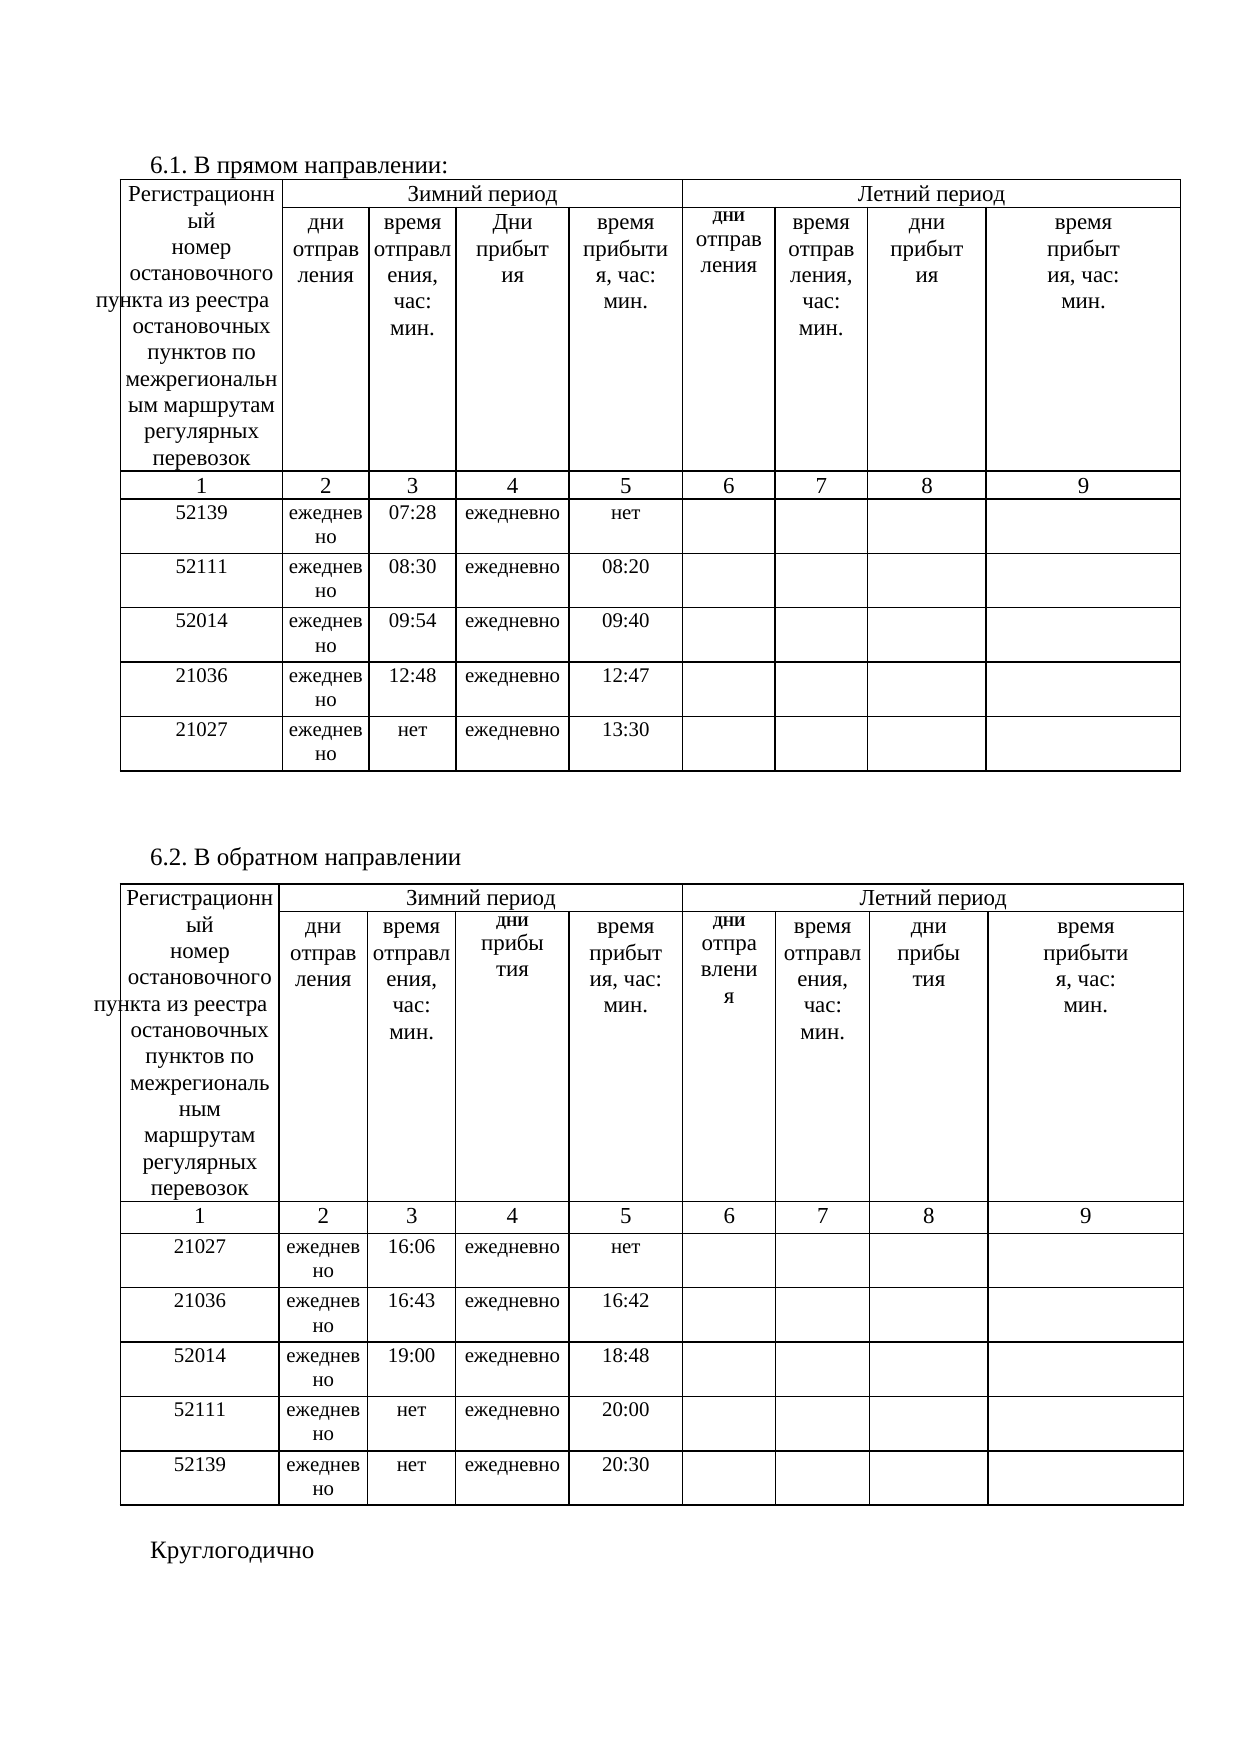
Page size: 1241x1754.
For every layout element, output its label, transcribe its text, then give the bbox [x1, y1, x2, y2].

table_cell 2 [283, 472, 368, 498]
table_cell время прибыти я, час: мин. [989, 912, 1183, 1201]
table_cell ежедневно [283, 554, 368, 607]
table_cell 12:47 [570, 663, 682, 716]
table_cell 52111 [121, 1397, 278, 1450]
table_cell 52139 [121, 500, 282, 552]
table_cell ежедневно [457, 554, 568, 607]
table_cell ежедневно [457, 663, 568, 716]
table_cell 20:00 [570, 1397, 682, 1450]
table_cell 9 [987, 472, 1180, 498]
table_cell дни отправ ления [280, 912, 367, 1201]
table_cell 20:30 [570, 1452, 682, 1504]
table_cell [683, 717, 774, 770]
table_cell [683, 554, 774, 607]
table_cell ДНИ отпра влени я [683, 912, 775, 1201]
table_cell нет [570, 1234, 682, 1287]
table_cell [870, 1343, 987, 1396]
table_cell 52014 [121, 608, 282, 661]
table_cell [989, 1234, 1183, 1287]
table_cell [989, 1452, 1183, 1504]
table_header Летний период [683, 180, 1180, 207]
table_cell [987, 554, 1180, 607]
table_cell [776, 1288, 869, 1341]
table_cell [776, 500, 867, 552]
table_cell [776, 608, 867, 661]
table_cell время отправл ения, час: мин. [368, 912, 455, 1201]
table_cell 3 [368, 1202, 455, 1232]
table_cell 7 [776, 472, 867, 498]
table_header Регистрационный номер остановочного пункта из реестра остановочных пунктов по межрегиональным маршрутам регулярных перевозок [121, 180, 282, 470]
table_cell дни отправ ления [283, 208, 368, 470]
table_cell ежедневно [457, 717, 568, 770]
table_cell 5 [570, 472, 682, 498]
table_cell ежедневно [283, 500, 368, 552]
table_cell [776, 1397, 869, 1450]
table_cell 8 [870, 1202, 987, 1232]
table_cell [870, 1452, 987, 1504]
table_cell [776, 1452, 869, 1504]
table_cell [776, 554, 867, 607]
table_cell ежедневно [280, 1397, 367, 1450]
table_cell ежедневно [283, 663, 368, 716]
table_cell 5 [570, 1202, 682, 1232]
table_cell 21036 [121, 1288, 278, 1341]
table_cell 4 [457, 472, 568, 498]
table_cell 21027 [121, 1234, 278, 1287]
text 6.2. В обратном направлении [150, 842, 1090, 870]
table_cell ежедневно [283, 717, 368, 770]
table_cell дни прибы тия [870, 912, 987, 1201]
table_cell [776, 717, 867, 770]
table_cell [987, 608, 1180, 661]
table_cell время отправ ления, час: мин. [776, 208, 867, 470]
table_cell ежедневно [456, 1288, 568, 1341]
table_cell 13:30 [570, 717, 682, 770]
table_cell нет [368, 1452, 455, 1504]
table_cell время отправл ения, час: мин. [370, 208, 455, 470]
table_cell 08:20 [570, 554, 682, 607]
table_cell 19:00 [368, 1343, 455, 1396]
table_cell ежедневно [280, 1452, 367, 1504]
table_cell 16:43 [368, 1288, 455, 1341]
table_cell [868, 554, 985, 607]
table_cell ежедневно [280, 1234, 367, 1287]
table_cell [868, 608, 985, 661]
table_cell время прибыти я, час: мин. [570, 208, 682, 470]
table_cell 52111 [121, 554, 282, 607]
text 6.1. В прямом направлении: [150, 150, 1090, 179]
table_cell ежедневно [280, 1288, 367, 1341]
table_cell Дни прибыт ия [457, 208, 568, 470]
table_cell [683, 608, 774, 661]
table_cell 21027 [121, 717, 282, 770]
table_cell время прибыт ия, час: мин. [987, 208, 1180, 470]
table_cell [683, 663, 774, 716]
table_cell ежедневно [456, 1343, 568, 1396]
table_cell дни прибыт ия [868, 208, 985, 470]
table_cell 52014 [121, 1343, 278, 1396]
table_cell 4 [456, 1202, 568, 1232]
table_cell ежедневно [456, 1452, 568, 1504]
table_cell [683, 500, 774, 552]
table_cell [870, 1234, 987, 1287]
table_cell [683, 1452, 775, 1504]
table_cell 18:48 [570, 1343, 682, 1396]
table_cell [987, 663, 1180, 716]
table_header Регистрационный номер остановочного пункта из реестра остановочных пунктов по межрегиональным маршрутам регулярных перевозок [121, 885, 278, 1201]
table_cell [683, 1397, 775, 1450]
table_cell 6 [683, 1202, 775, 1232]
table_cell 09:54 [370, 608, 455, 661]
table_cell нет [368, 1397, 455, 1450]
table_cell [776, 663, 867, 716]
table_cell [989, 1288, 1183, 1341]
text Круглогодично [150, 1535, 1090, 1563]
table_cell 12:48 [370, 663, 455, 716]
table_cell 1 [121, 1202, 278, 1232]
table_cell [870, 1397, 987, 1450]
table_cell ДНИ отправ ления [683, 208, 774, 470]
table_cell 3 [370, 472, 455, 498]
table_cell 6 [683, 472, 774, 498]
table_cell [989, 1397, 1183, 1450]
table_cell 16:06 [368, 1234, 455, 1287]
table_cell 9 [989, 1202, 1183, 1232]
table_cell ежедневно [457, 608, 568, 661]
table_cell 07:28 [370, 500, 455, 552]
table_cell 16:42 [570, 1288, 682, 1341]
table_cell [868, 500, 985, 552]
table_cell нет [370, 717, 455, 770]
table_cell [870, 1288, 987, 1341]
table_cell 2 [280, 1202, 367, 1232]
table_cell время прибыт ия, час: мин. [570, 912, 682, 1201]
table_cell 52139 [121, 1452, 278, 1504]
table_cell [987, 717, 1180, 770]
table_header Зимний период [283, 180, 682, 207]
table_cell ежедневно [457, 500, 568, 552]
table_cell 08:30 [370, 554, 455, 607]
table_cell [683, 1343, 775, 1396]
table_cell 1 [121, 472, 282, 498]
table_cell ДНИ прибы тия [456, 912, 568, 1201]
table_cell ежедневно [283, 608, 368, 661]
table_header Зимний период [280, 885, 682, 911]
table_cell нет [570, 500, 682, 552]
table_header Летний период [683, 885, 1183, 911]
table_cell [776, 1343, 869, 1396]
table_cell [683, 1288, 775, 1341]
table_cell [987, 500, 1180, 552]
table_cell [868, 717, 985, 770]
table_cell 21036 [121, 663, 282, 716]
table_cell время отправл ения, час: мин. [776, 912, 869, 1201]
table_cell [868, 663, 985, 716]
table_cell ежедневно [456, 1397, 568, 1450]
table_cell [683, 1234, 775, 1287]
table_cell 09:40 [570, 608, 682, 661]
table_cell 8 [868, 472, 985, 498]
table_cell [776, 1234, 869, 1287]
table_cell ежедневно [456, 1234, 568, 1287]
table_cell [989, 1343, 1183, 1396]
table_cell ежедневно [280, 1343, 367, 1396]
table_cell 7 [776, 1202, 869, 1232]
